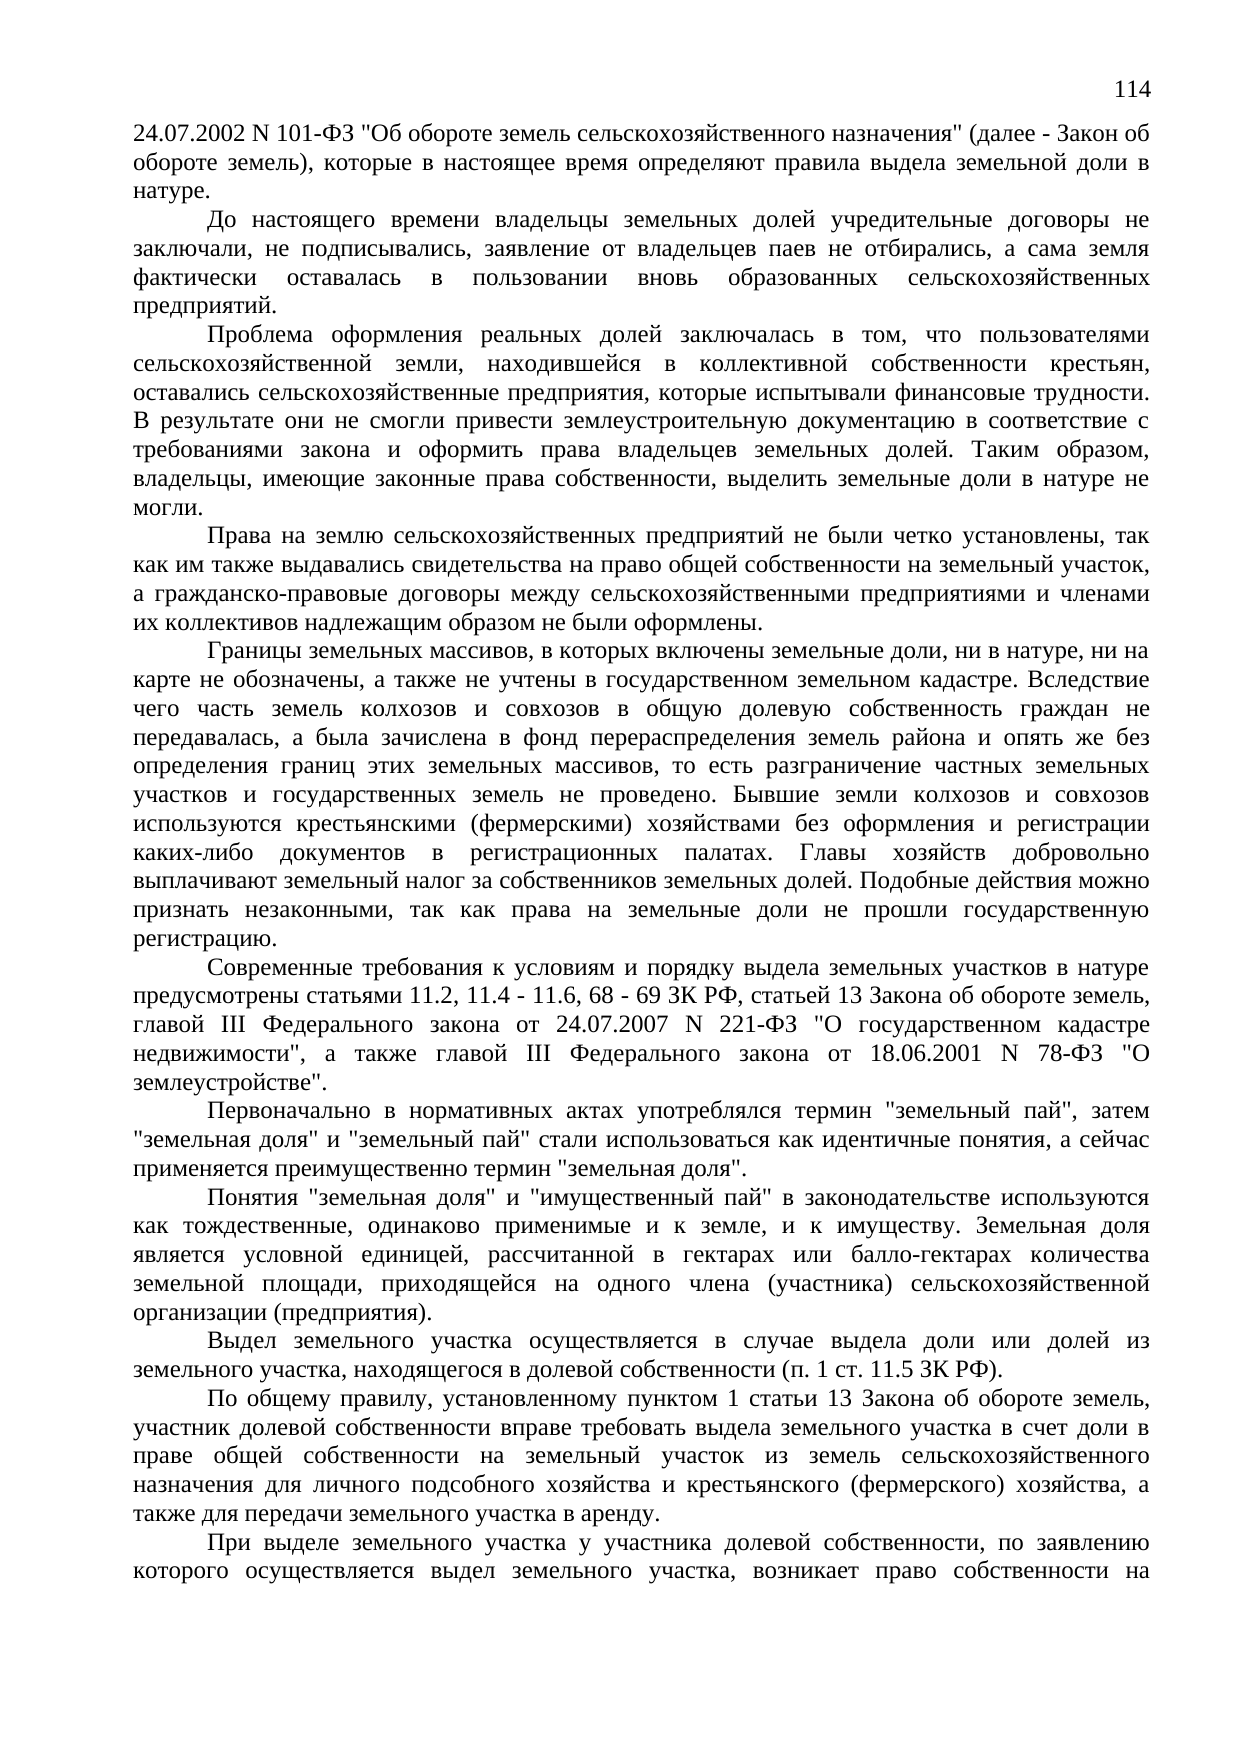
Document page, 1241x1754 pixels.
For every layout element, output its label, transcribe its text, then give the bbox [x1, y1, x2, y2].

text По общему правилу, установленному пунктом 1 статьи 13 Закона об обороте земель, участник долевой собственности вправе требовать выдела земельного участка в счет доли в праве общей собственности на земельный участок из земель сельскохозяйственного назначения для личного подсобного хозяйства и крестьянского (фермерского) хозяйства, а также для передачи земельного участка в аренду. [133, 1383, 1151, 1527]
text Права на землю сельскохозяйственных предприятий не были четко установлены, так как им также выдавались свидетельства на право общей собственности на земельный участок, а гражданско-правовые договоры между сельскохозяйственными предприятиями и членами их коллективов надлежащим образом не были оформлены. [133, 521, 1151, 636]
text Понятия "земельная доля" и "имущественный пай" в законодательстве используются как тождественные, одинаково применимые и к земле, и к имуществу. Земельная доля является условной единицей, рассчитанной в гектарах или балло-гектарах количества земельной площади, приходящейся на одного члена (участника) сельскохозяйственной организации (предприятия). [133, 1182, 1151, 1326]
text Современные требования к условиям и порядку выдела земельных участков в натуре предусмотрены статьями 11.2, 11.4 - 11.6, 68 - 69 ЗК РФ, статьей 13 Закона об обороте земель, главой III Федерального закона от 24.07.2007 N 221-ФЗ "О государственном кадастре недвижимости", а также главой III Федерального закона от 18.06.2001 N 78-ФЗ "О землеустройстве". [133, 952, 1151, 1096]
text Первоначально в нормативных актах употреблялся термин "земельный пай", затем "земельная доля" и "земельный пай" стали использоваться как идентичные понятия, а сейчас применяется преимущественно термин "земельная доля". [133, 1096, 1151, 1182]
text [133, 1527, 1151, 1584]
text До настоящего времени владельцы земельных долей учредительные договоры не заключали, не подписывались, заявление от владельцев паев не отбирались, а сама земля фактически оставалась в пользовании вновь образованных сельскохозяйственных предприятий. [133, 204, 1151, 319]
text Выдел земельного участка осуществляется в случае выдела доли или долей из земельного участка, находящегося в долевой собственности (п. 1 ст. 11.5 ЗК РФ). [133, 1326, 1151, 1383]
text Границы земельных массивов, в которых включены земельные доли, ни в натуре, ни на карте не обозначены, а также не учтены в государственном земельном кадастре. Вследствие чего часть земель колхозов и совхозов в общую долевую собственность граждан не передавалась, а была зачислена в фонд перераспределения земель района и опять же без определения границ этих земельных массивов, то есть разграничение частных земельных участков и государственных земель не проведено. Бывшие земли колхозов и совхозов используются крестьянскими (фермерскими) хозяйствами без оформления и регистрации каких-либо документов в регистрационных палатах. Главы хозяйств добровольно выплачивают земельный налог за собственников земельных долей. Подобные действия можно признать незаконными, так как права на земельные доли не прошли государственную регистрацию. [133, 636, 1151, 952]
text Проблема оформления реальных долей заключалась в том, что пользователями сельскохозяйственной земли, находившейся в коллективной собственности крестьян, оставались сельскохозяйственные предприятия, которые испытывали финансовые трудности. В результате они не смогли привести землеустроительную документацию в соответствие с требованиями закона и оформить права владельцев земельных долей. Таким образом, владельцы, имеющие законные права собственности, выделить земельные доли в натуре не могли. [133, 319, 1151, 521]
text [133, 118, 1151, 204]
